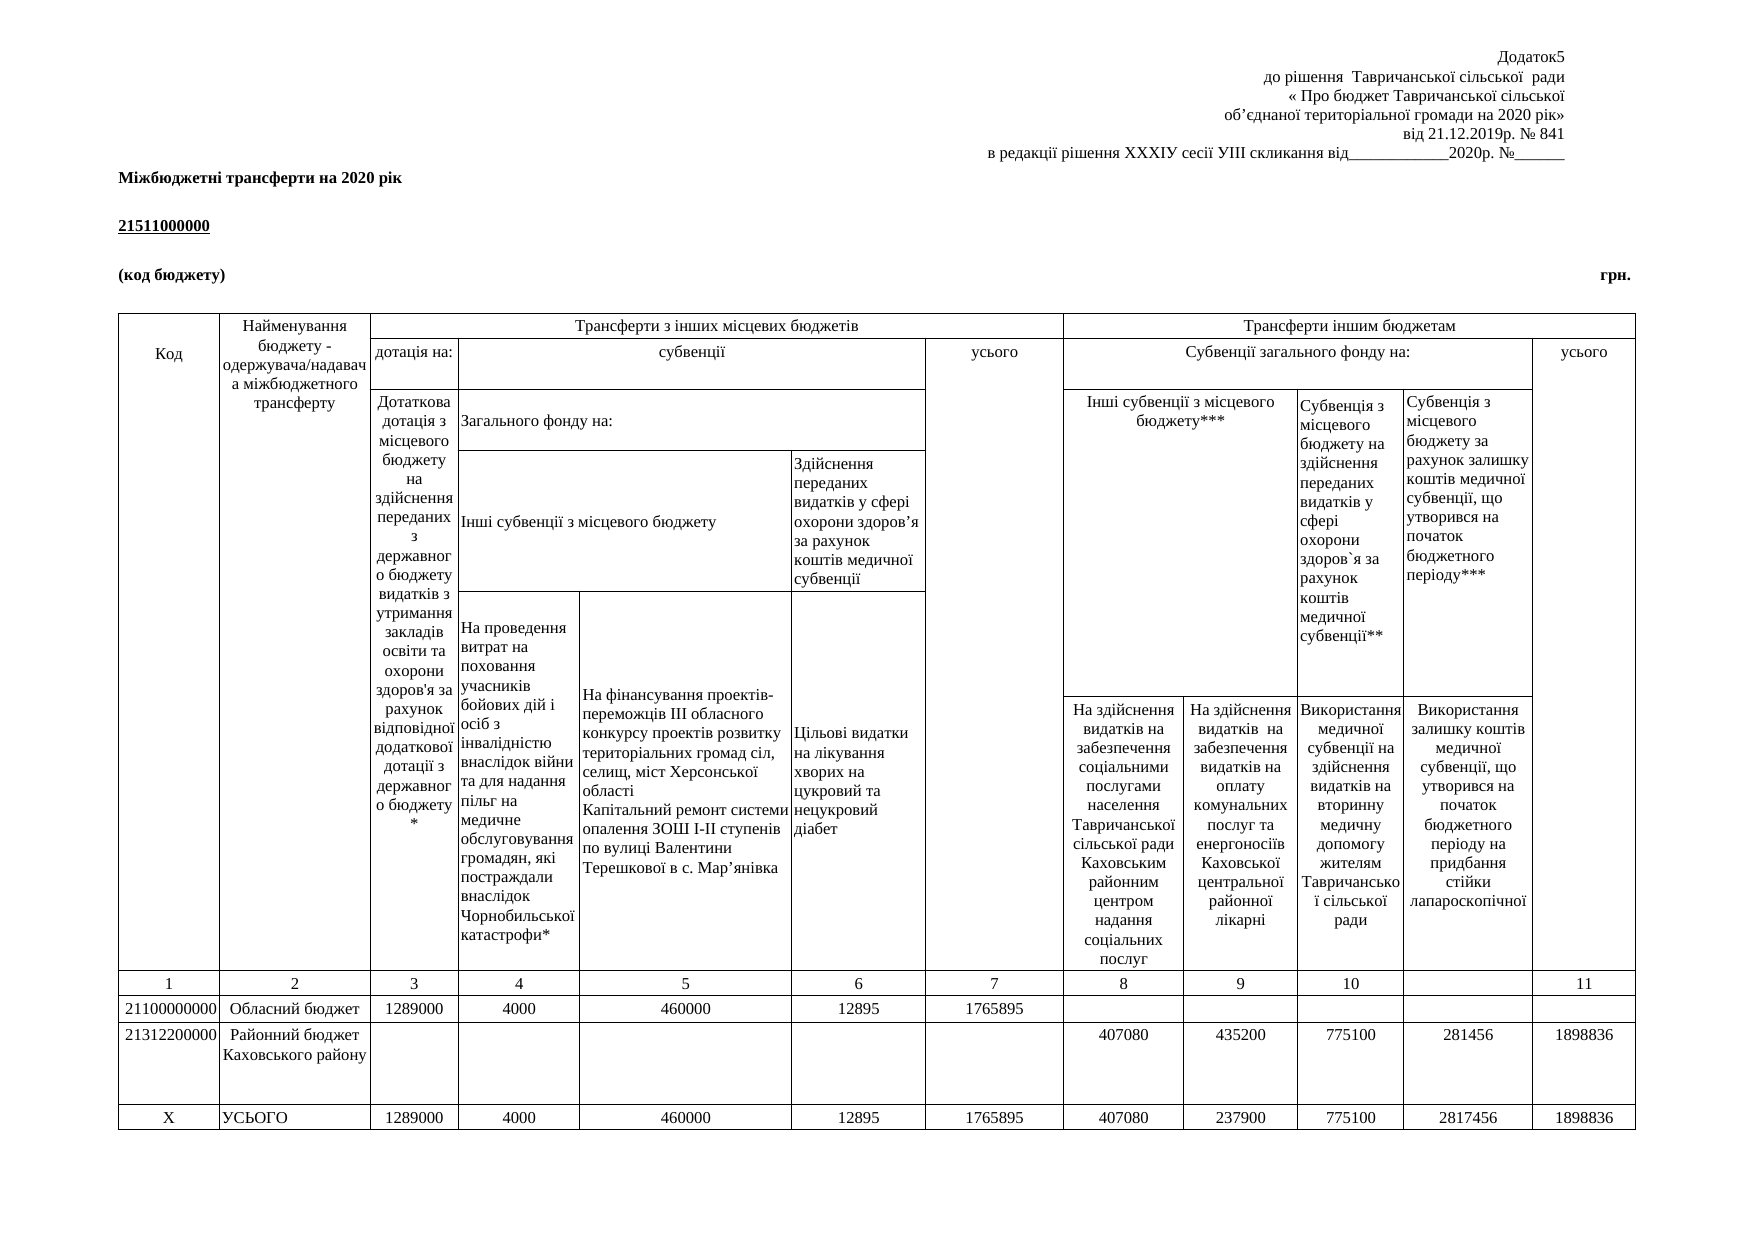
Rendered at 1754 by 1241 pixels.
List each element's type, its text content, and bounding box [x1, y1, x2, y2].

table_cell 10 [1298, 971, 1403, 995]
table_cell 12895 [792, 1105, 925, 1129]
table_cell Обласний бюджет [220, 996, 370, 1022]
table_header Трансферти з інших місцевих бюджетів [371, 314, 1063, 338]
table_cell 407080 [1064, 1105, 1183, 1129]
table_header Трансферти іншим бюджетам [1064, 314, 1635, 338]
text об’єднаної територіальної громади на 2020 рік» [47, 105, 1565, 124]
table_cell [1404, 996, 1532, 1022]
table_cell Використання залишку коштів медичної субвенції, що утворився на початок бюджетного періоду на придбання стійки лапароскопічної [1404, 697, 1532, 970]
table_cell На фінансування проектів-переможців ІІІ обласного конкурсу проектів розвитку територіальних громад сіл, селищ, міст Херсонської області Капітальний ремонт системи опалення ЗОШ І-ІІ ступенів по вулиці Валентини Терешкової в с. Мар’янівка [580, 592, 791, 970]
table_cell 281456 [1404, 1023, 1532, 1104]
table_cell 1765895 [926, 1105, 1063, 1129]
table_cell субвенції [459, 339, 925, 388]
table_cell Х [119, 1105, 219, 1129]
table_cell [580, 1023, 791, 1104]
table_cell [792, 1023, 925, 1104]
table_cell 1765895 [926, 996, 1063, 1022]
table_cell [926, 1023, 1063, 1104]
table_cell 8 [1064, 971, 1183, 995]
text « Про бюджет Тавричанської сільської [47, 86, 1565, 105]
table_cell 1898836 [1533, 1105, 1635, 1129]
table_cell УСЬОГО [220, 1105, 370, 1129]
table_cell Субвенція з місцевого бюджету за рахунок залишку коштів медичної субвенції, що утворився на початок бюджетного періоду*** [1404, 390, 1532, 696]
table_cell 1289000 [371, 1105, 458, 1129]
table_cell 237900 [1184, 1105, 1297, 1129]
table_cell Дотаткова дотація з місцевого бюджету на здійснення переданих з державного бюджету видатків з утримання закладів освіти та охорони здоров'я за рахунок відповідної додаткової дотації з державного бюджету * [371, 390, 458, 970]
table_cell 1289000 [371, 996, 458, 1022]
table_cell 1 [119, 971, 219, 995]
table_cell [1533, 996, 1635, 1022]
table_cell Інші субвенції з місцевого бюджету [459, 451, 791, 591]
table_cell 12895 [792, 996, 925, 1022]
table_cell Загального фонду на: [459, 390, 925, 450]
table_cell 5 [580, 971, 791, 995]
table_cell 9 [1184, 971, 1297, 995]
table_cell 435200 [1184, 1023, 1297, 1104]
text в редакції рішення ХХХІУ сесії УІІІ скликання від____________2020р. №______ [47, 143, 1565, 162]
table_cell 775100 [1298, 1105, 1403, 1129]
table_cell Інші субвенції з місцевого бюджету*** [1064, 390, 1297, 696]
table_cell 775100 [1298, 1023, 1403, 1104]
table_cell усього [1533, 339, 1635, 970]
table_cell Субвенція з місцевого бюджету на здійснення переданих видатків у сфері охорони здоров`я за рахунок коштів медичної субвенції** [1298, 390, 1403, 696]
table_cell [1298, 996, 1403, 1022]
table_cell Цільові видатки на лікування хворих на цукровий та нецукровий діабет [792, 592, 925, 970]
table_cell 3 [371, 971, 458, 995]
text (код бюджету) грн. [118, 264, 1636, 283]
table_cell 460000 [580, 996, 791, 1022]
table_cell 407080 [1064, 1023, 1183, 1104]
table_cell [371, 1023, 458, 1104]
table_cell Субвенції загального фонду на: [1064, 339, 1532, 388]
table_cell 11 [1533, 971, 1635, 995]
table_cell [1064, 996, 1183, 1022]
table_cell [1184, 996, 1297, 1022]
table_cell Здійснення переданих видатків у сфері охорони здоров’я за рахунок коштів медичної субвенції [792, 451, 925, 591]
table_header Код [119, 314, 219, 970]
table_cell 460000 [580, 1105, 791, 1129]
table_cell усього [926, 339, 1063, 970]
text до рішення Тавричанської сільської ради [47, 66, 1565, 86]
table_cell [1404, 971, 1532, 995]
table_cell 21312200000 [119, 1023, 219, 1104]
table_cell 4 [459, 971, 579, 995]
table_cell 2 [220, 971, 370, 995]
table_cell 4000 [459, 1105, 579, 1129]
table_cell 4000 [459, 996, 579, 1022]
table_cell дотація на: [371, 339, 458, 388]
table_cell На здійснення видатків на забезпечення видатків на оплату комунальних послуг та енергоносіїв Каховської центральної районної лікарні [1184, 697, 1297, 970]
text Додаток5 [47, 47, 1565, 66]
table_cell [459, 1023, 579, 1104]
table_cell 6 [792, 971, 925, 995]
table_cell Використання медичної субвенції на здійснення видатків на вторинну медичну допомогу жителям Тавричанської сільської ради [1298, 697, 1403, 970]
text Міжбюджетні трансферти на 2020 рік [118, 29, 1636, 187]
text від 21.12.2019р. № 841 [47, 124, 1565, 143]
table_cell 7 [926, 971, 1063, 995]
table_cell Районний бюджет Каховського району [220, 1023, 370, 1104]
table_cell На проведення витрат на поховання учасників бойових дій і осіб з інвалідністю внаслідок війни та для надання пільг на медичне обслуговування громадян, які постраждали внаслідок Чорнобильської катастрофи* [459, 592, 579, 970]
table_header Найменування бюджету - одержувача/надавача міжбюджетного трансферту [220, 314, 370, 970]
text 21511000000 [118, 216, 1636, 235]
table_cell 2817456 [1404, 1105, 1532, 1129]
table_cell 1898836 [1533, 1023, 1635, 1104]
table_cell 21100000000 [119, 996, 219, 1022]
table_cell На здійснення видатків на забезпечення соціальними послугами населення Тавричанської сільської ради Каховським районним центром надання соціальних послуг [1064, 697, 1183, 970]
